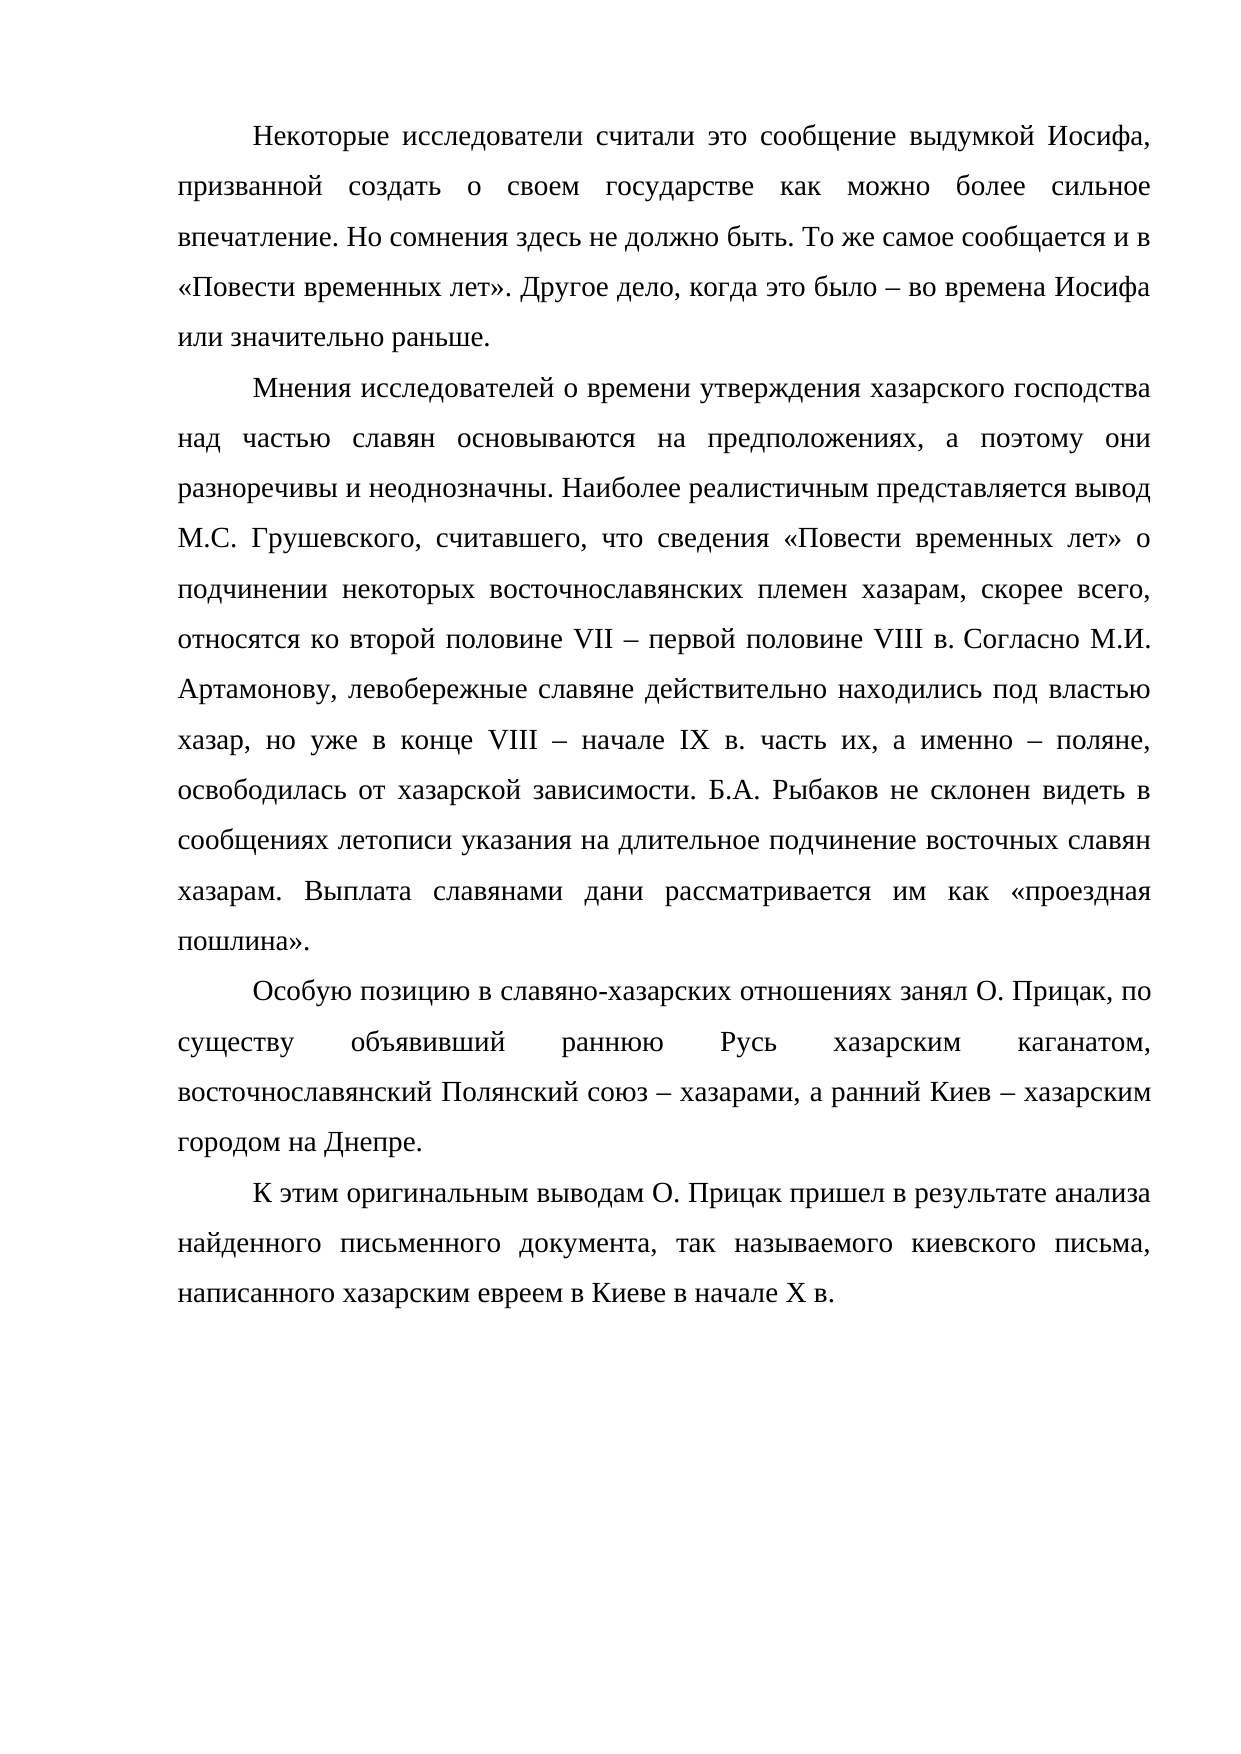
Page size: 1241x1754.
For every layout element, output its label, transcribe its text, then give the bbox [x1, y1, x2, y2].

text К этим оригинальным выводам О. Прицак пришел в результате анализа найденного письменного документа, так называемого киевского письма, написанного хазарским евреем в Киеве в начале X в. [177, 1175, 1152, 1309]
text Некоторые исследователи считали это сообщение выдумкой Иосифа, призванной создать о своем государстве как можно более сильное впечатление. Но сомнения здесь не должно быть. То же самое сообщается и в «Повести временных лет». Другое дело, когда это было – во времена Иосифа или значительно раньше. [177, 118, 1152, 353]
text Особую позицию в славяно-хазарских отношениях занял О. Прицак, по существу объявивший раннюю Русь хазарским каганатом, восточнославянский Полянский союз – хазарами, а ранний Киев – хазарским городом на Днепре. [177, 973, 1152, 1158]
text Мнения исследователей о времени утверждения хазарского господства над частью славян основываются на предположениях, а поэтому они разноречивы и неоднозначны. Наиболее реалистичным представляется вывод М.С. Грушевского, считавшего, что сведения «Повести временных лет» о подчинении некоторых восточнославянских племен хазарам, скорее всего, относятся ко второй половине VII – первой половине VIII в. Согласно М.И. Артамонову, левобережные славяне действительно находились под властью хазар, но уже в конце VIII – начале IX в. часть их, а именно – поляне, освободилась от хазарской зависимости. Б.А. Рыбаков не склонен видеть в сообщениях летописи указания на длительное подчинение восточных славян хазарам. Выплата славянами дани рассматривается им как «проездная пошлина». [177, 370, 1152, 957]
